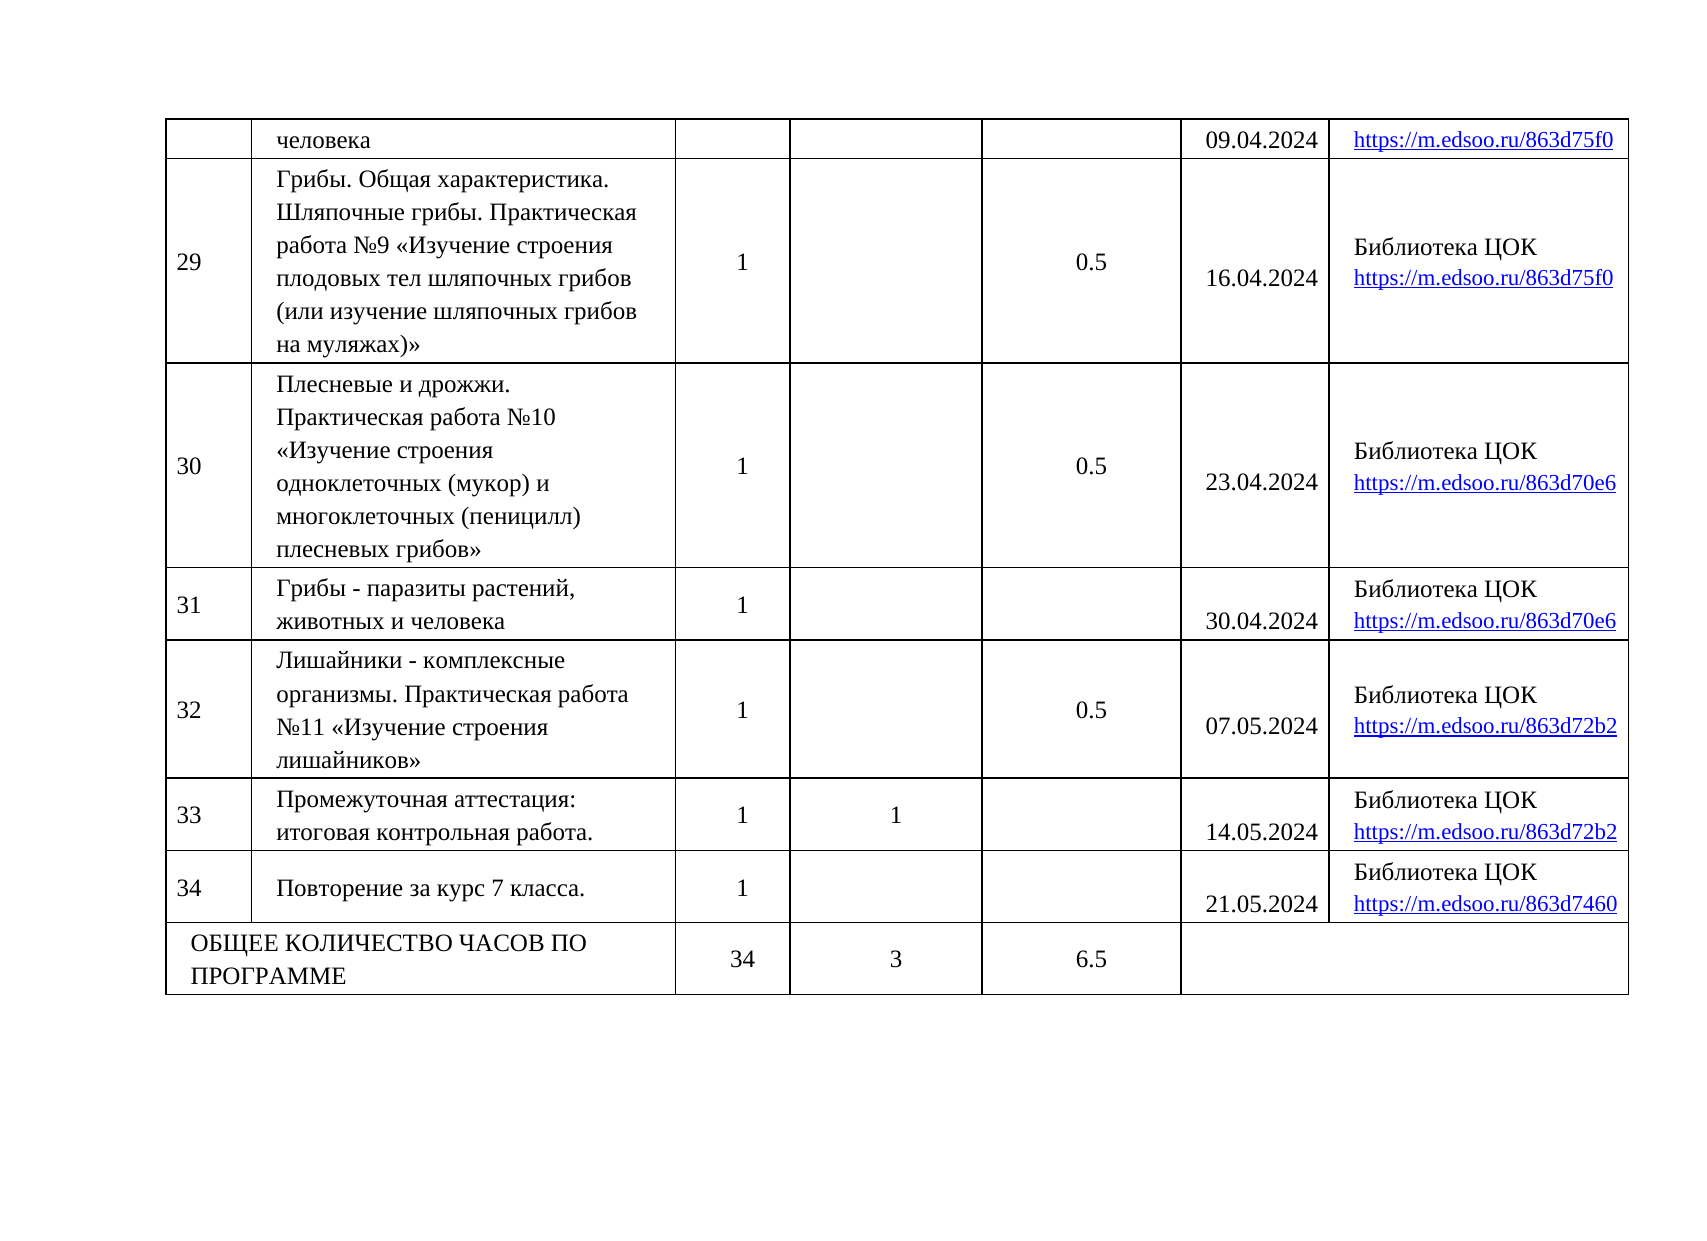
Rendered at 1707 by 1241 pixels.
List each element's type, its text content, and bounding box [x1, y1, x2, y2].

table_cell 1 [791, 779, 981, 850]
table_cell 0.5 [983, 364, 1180, 566]
table_cell [983, 851, 1180, 921]
table_cell 0.5 [983, 641, 1180, 777]
table_cell 34 [167, 851, 251, 921]
table_cell Повторение за курс 7 класса. [252, 851, 675, 921]
table_cell 07.05.2024 [1182, 641, 1328, 777]
table_cell 16.04.2024 [1182, 159, 1328, 362]
table_cell Библиотека ЦОК https://m.edsoo.ru/863d72b2 [1330, 779, 1628, 850]
table_cell [791, 641, 981, 777]
table_cell [791, 851, 981, 921]
table_cell Библиотека ЦОК https://m.edsoo.ru/863d70e6 [1330, 568, 1628, 639]
table_cell Библиотека ЦОК https://m.edsoo.ru/863d70e6 [1330, 364, 1628, 566]
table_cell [1330, 120, 1628, 157]
table_cell 6.5 [983, 923, 1180, 994]
table_cell 33 [167, 779, 251, 850]
table_cell 31 [167, 568, 251, 639]
table_cell Библиотека ЦОК https://m.edsoo.ru/863d7460 [1330, 851, 1628, 921]
table_cell [1182, 923, 1628, 994]
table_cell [252, 120, 675, 157]
table_cell 29 [167, 159, 251, 362]
table_cell 0.5 [983, 159, 1180, 362]
table_cell Лишайники - комплексные организмы. Практическая работа №11 «Изучение строения лишайников» [252, 641, 675, 777]
table_cell 30 [167, 364, 251, 566]
table_cell Плесневые и дрожжи. Практическая работа №10 «Изучение строения одноклеточных (мукор) и многоклеточных (пеницилл) плесневых грибов» [252, 364, 675, 566]
table_cell [983, 120, 1180, 157]
table_cell [791, 159, 981, 362]
table_cell 30.04.2024 [1182, 568, 1328, 639]
table_cell 28 [167, 120, 251, 157]
table_cell 21.05.2024 [1182, 851, 1328, 921]
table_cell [1330, 159, 1628, 362]
table_cell 1 [676, 364, 789, 566]
table_cell 32 [167, 641, 251, 777]
table_cell [983, 568, 1180, 639]
table_cell [983, 779, 1180, 850]
table_cell 1 [676, 568, 789, 639]
table_cell 1 [676, 641, 789, 777]
table_cell 34 [676, 923, 789, 994]
table_cell 1 [676, 851, 789, 921]
table_cell 23.04.2024 [1182, 364, 1328, 566]
table_cell [791, 364, 981, 566]
table_cell 14.05.2024 [1182, 779, 1328, 850]
table_cell Промежуточная аттестация: итоговая контрольная работа. [252, 779, 675, 850]
table_cell [791, 120, 981, 157]
table_cell [791, 568, 981, 639]
table_cell Грибы - паразиты растений, животных и человека [252, 568, 675, 639]
table_cell 1 [676, 779, 789, 850]
table_cell 1 [676, 159, 789, 362]
table_cell ОБЩЕЕ КОЛИЧЕСТВО ЧАСОВ ПО ПРОГРАММЕ [167, 923, 675, 994]
table_cell Библиотека ЦОК https://m.edsoo.ru/863d72b2 [1330, 641, 1628, 777]
table_cell 09.04.2024 [1182, 120, 1328, 157]
table_cell 3 [791, 923, 981, 994]
table_cell Грибы. Общая характеристика. Шляпочные грибы. Практическая работа №9 «Изучение строения плодовых тел шляпочных грибов (или изучение шляпочных грибов на муляжах)» [252, 159, 675, 362]
table_cell 1 [676, 120, 789, 157]
